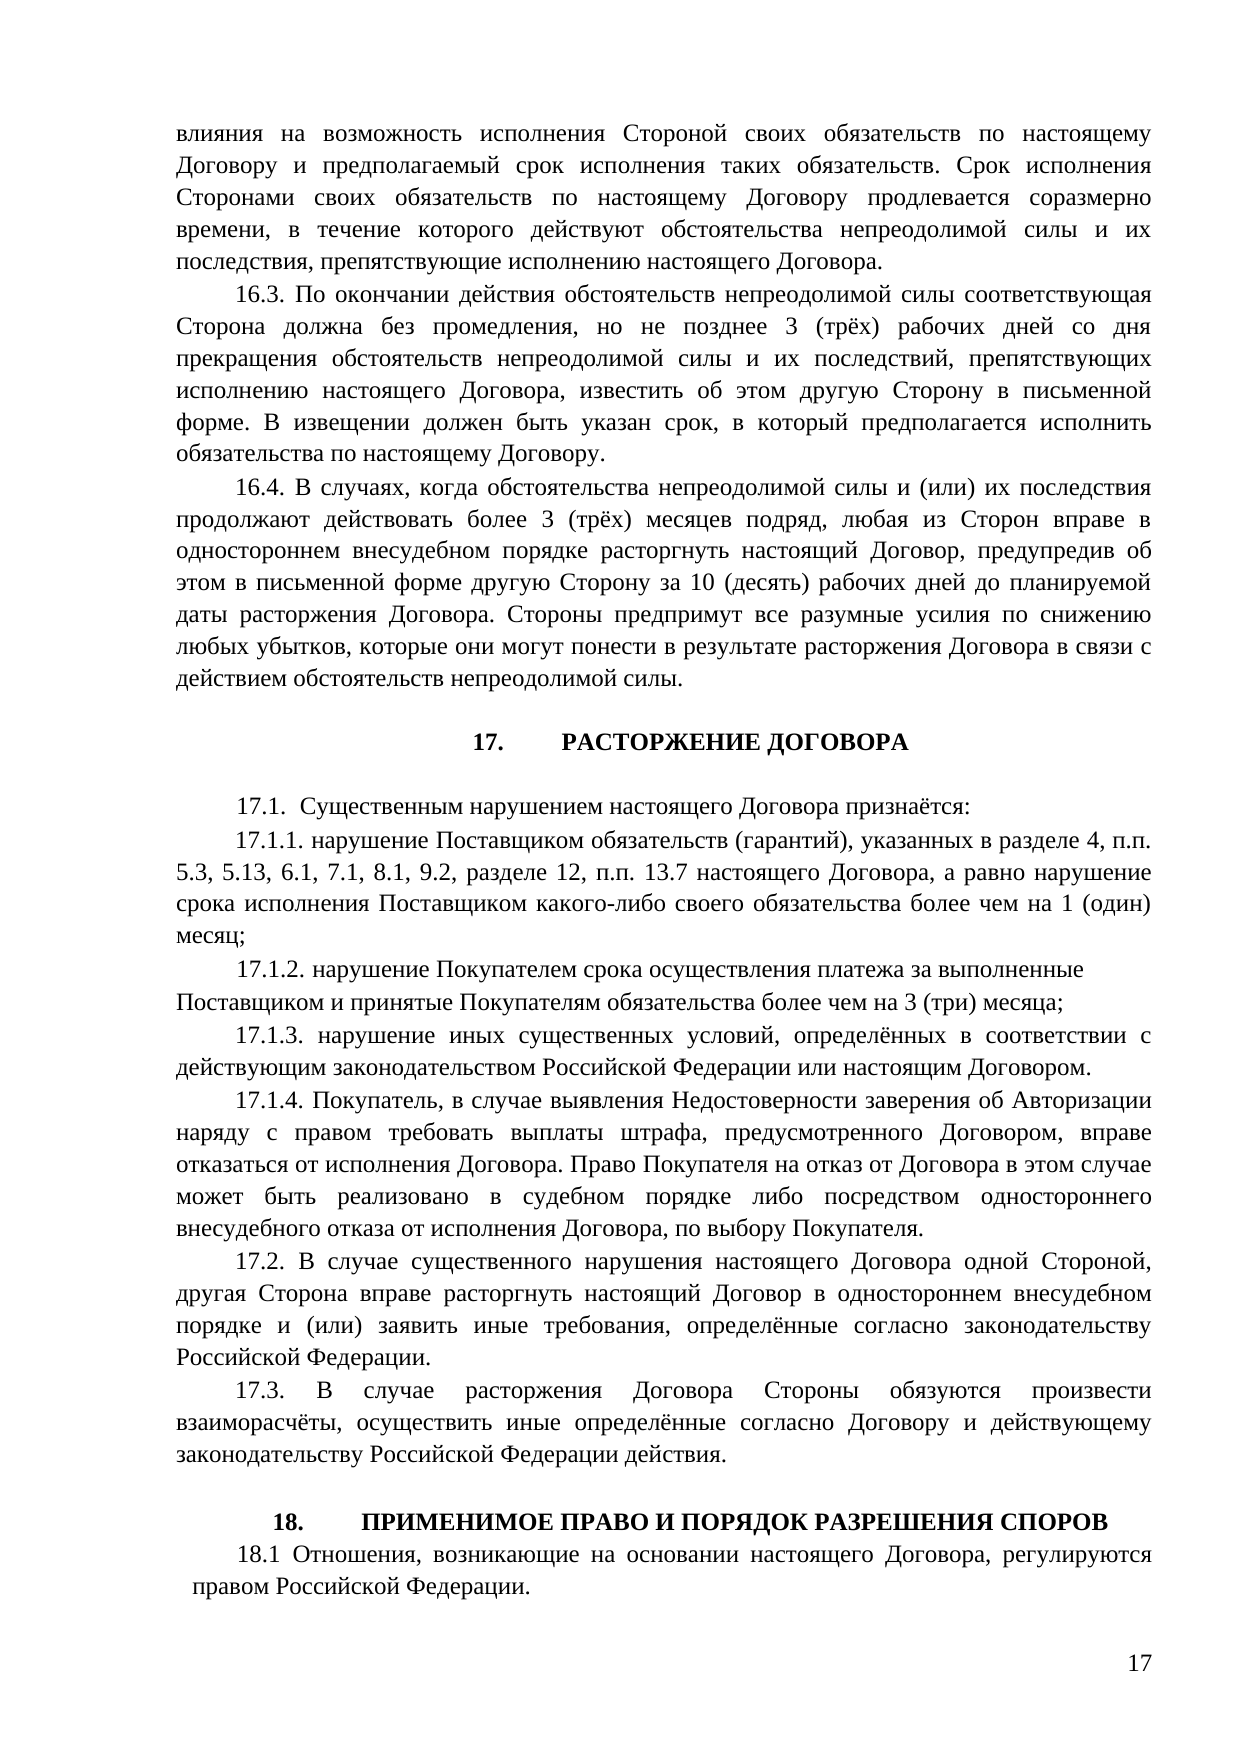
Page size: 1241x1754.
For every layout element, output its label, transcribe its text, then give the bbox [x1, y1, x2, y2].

text 17.1.2. нарушение Покупателем срока осуществления платежа за выполненные [236, 954, 1152, 982]
text 17.3. В случае расторжения Договора Стороны обязуются произвести взаиморасчёты, осуществить иные определённые согласно Договору и действующему законодательству Российской Федерации действия. [176, 1375, 1152, 1468]
text 17.1.3. нарушение иных существенных условий, определённых в соответствии с действующим законодательством Российской Федерации или настоящим Договором. [176, 1020, 1152, 1081]
text 16.4. В случаях, когда обстоятельства непреодолимой силы и (или) их последствия продолжают действовать более 3 (трёх) месяцев подряд, любая из Сторон вправе в одностороннем внесудебном порядке расторгнуть настоящий Договор, предупредив об этом в письменной форме другую Сторону за 10 (десять) рабочих дней до планируемой даты расторжения Договора. Стороны предпримут все разумные усилия по снижению любых убытков, которые они могут понести в результате расторжения Договора в связи с действием обстоятельств непреодолимой силы. [176, 472, 1152, 692]
text 18.1 Отношения, возникающие на основании настоящего Договора, регулируются правом Российской Федерации. [192, 1539, 1152, 1600]
subtitle 18. ПРИМЕНИМОЕ ПРАВО И ПОРЯДОК РАЗРЕШЕНИЯ СПОРОВ [177, 1507, 1158, 1536]
text Поставщиком и принятые Покупателям обязательства более чем на 3 (три) месяца; [176, 987, 1152, 1016]
subtitle 17. РАСТОРЖЕНИЕ ДОГОВОРА [177, 727, 1158, 756]
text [176, 118, 1152, 274]
text 17.1. Существенным нарушением настоящего Договора признаётся: [236, 791, 1152, 820]
text 17.1.4. Покупатель, в случае выявления Недостоверности заверения об Авторизации наряду с правом требовать выплаты штрафа, предусмотренного Договором, вправе отказаться от исполнения Договора. Право Покупателя на отказ от Договора в этом случае может быть реализовано в судебном порядке либо посредством одностороннего внесудебного отказа от исполнения Договора, по выбору Покупателя. [176, 1086, 1152, 1242]
text 17.1.1. нарушение Поставщиком обязательств (гарантий), указанных в разделе 4, п.п. 5.3, 5.13, 6.1, 7.1, 8.1, 9.2, разделе 12, п.п. 13.7 настоящего Договора, а равно нарушение срока исполнения Поставщиком какого-либо своего обязательства более чем на 1 (один) месяц; [176, 825, 1152, 949]
text 16.3. По окончании действия обстоятельств непреодолимой силы соответствующая Сторона должна без промедления, но не позднее 3 (трёх) рабочих дней со дня прекращения обстоятельств непреодолимой силы и их последствий, препятствующих исполнению настоящего Договора, известить об этом другую Сторону в письменной форме. В извещении должен быть указан срок, в который предполагается исполнить обязательства по настоящему Договору. [176, 279, 1152, 467]
text 17.2. В случае существенного нарушения настоящего Договора одной Стороной, другая Сторона вправе расторгнуть настоящий Договор в одностороннем внесудебном порядке и (или) заявить иные требования, определённые согласно законодательству Российской Федерации. [176, 1246, 1152, 1371]
